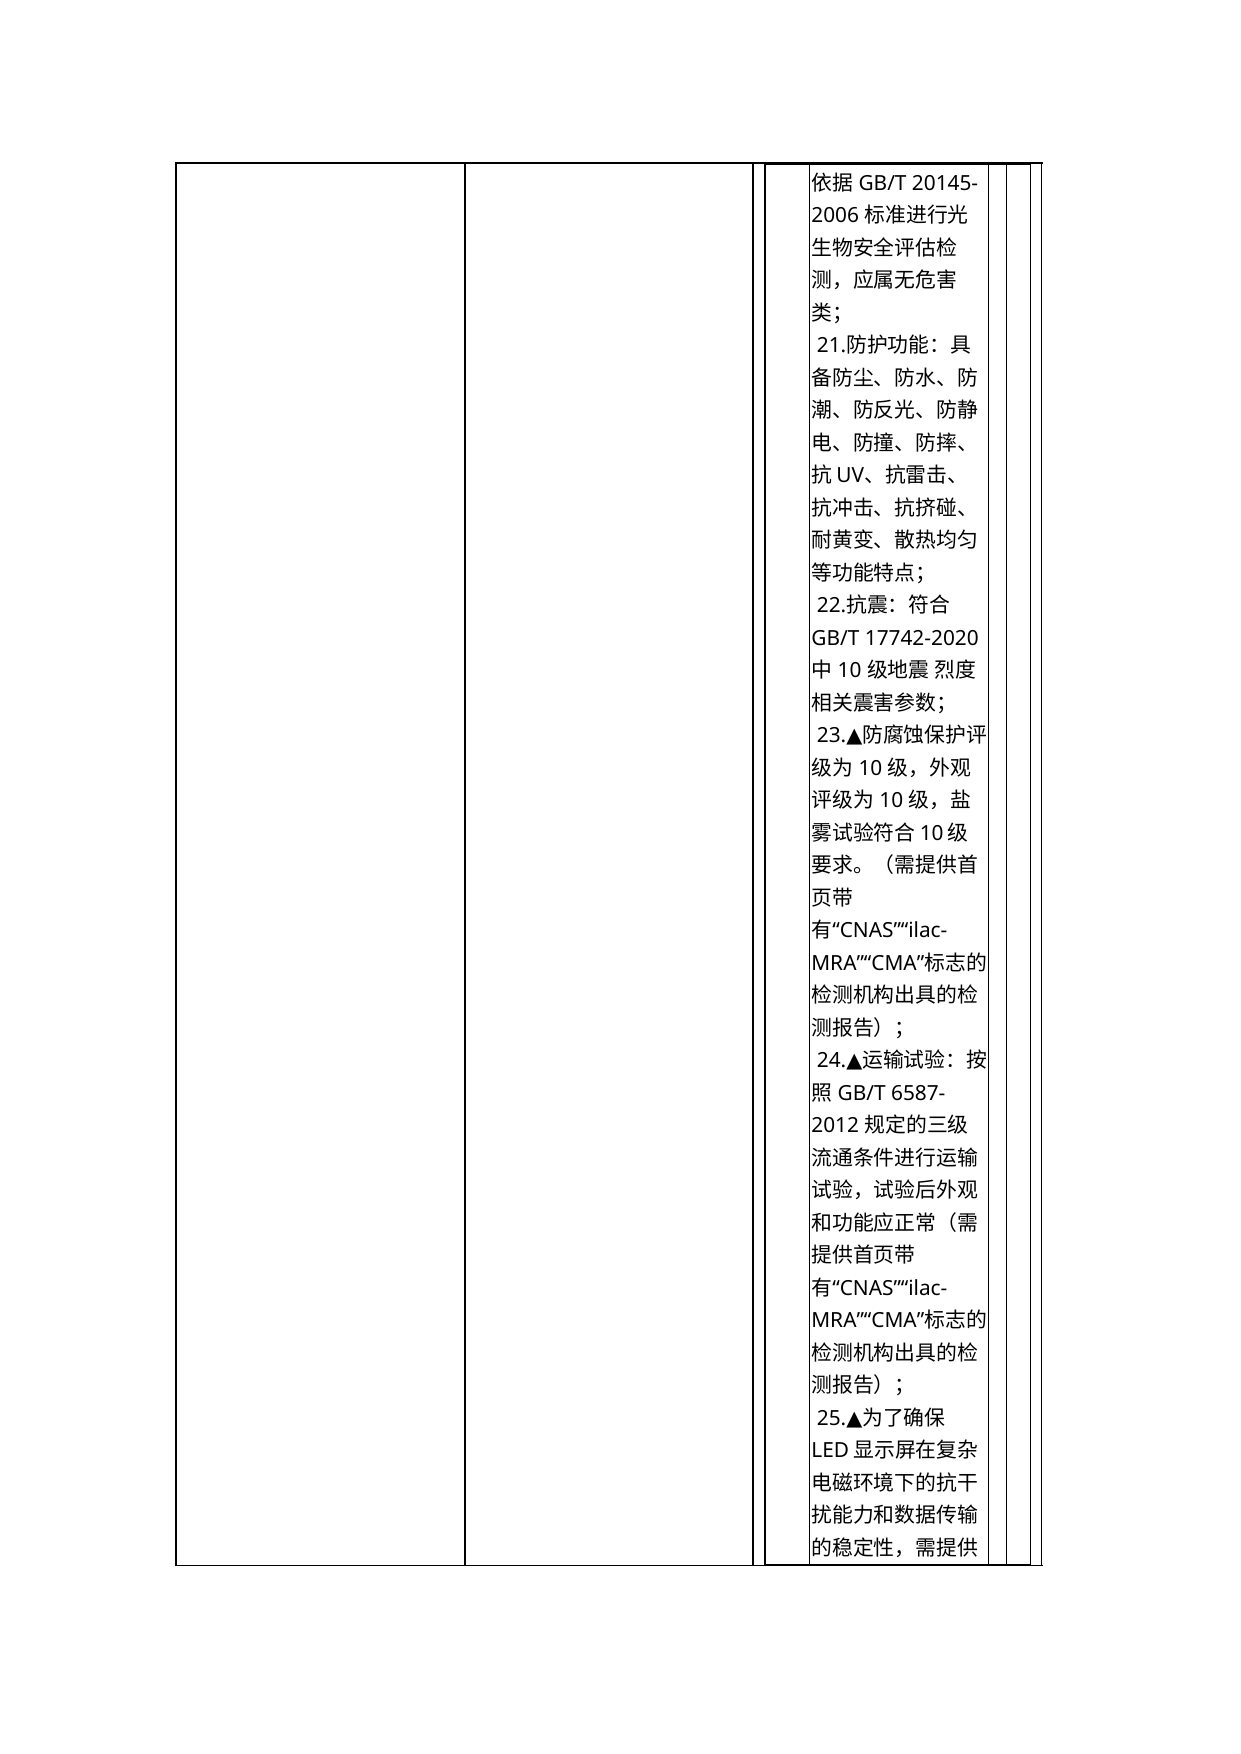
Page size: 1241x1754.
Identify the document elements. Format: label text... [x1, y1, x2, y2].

table_cell ▲ [466, 164, 752, 1565]
table_cell [810, 165, 988, 1564]
table_cell [989, 165, 1006, 1564]
table_cell [766, 165, 809, 1564]
table_cell [1007, 165, 1030, 1564]
table_cell [1031, 164, 1041, 1565]
table_cell 1 [177, 164, 464, 1565]
table_cell [754, 164, 764, 1565]
